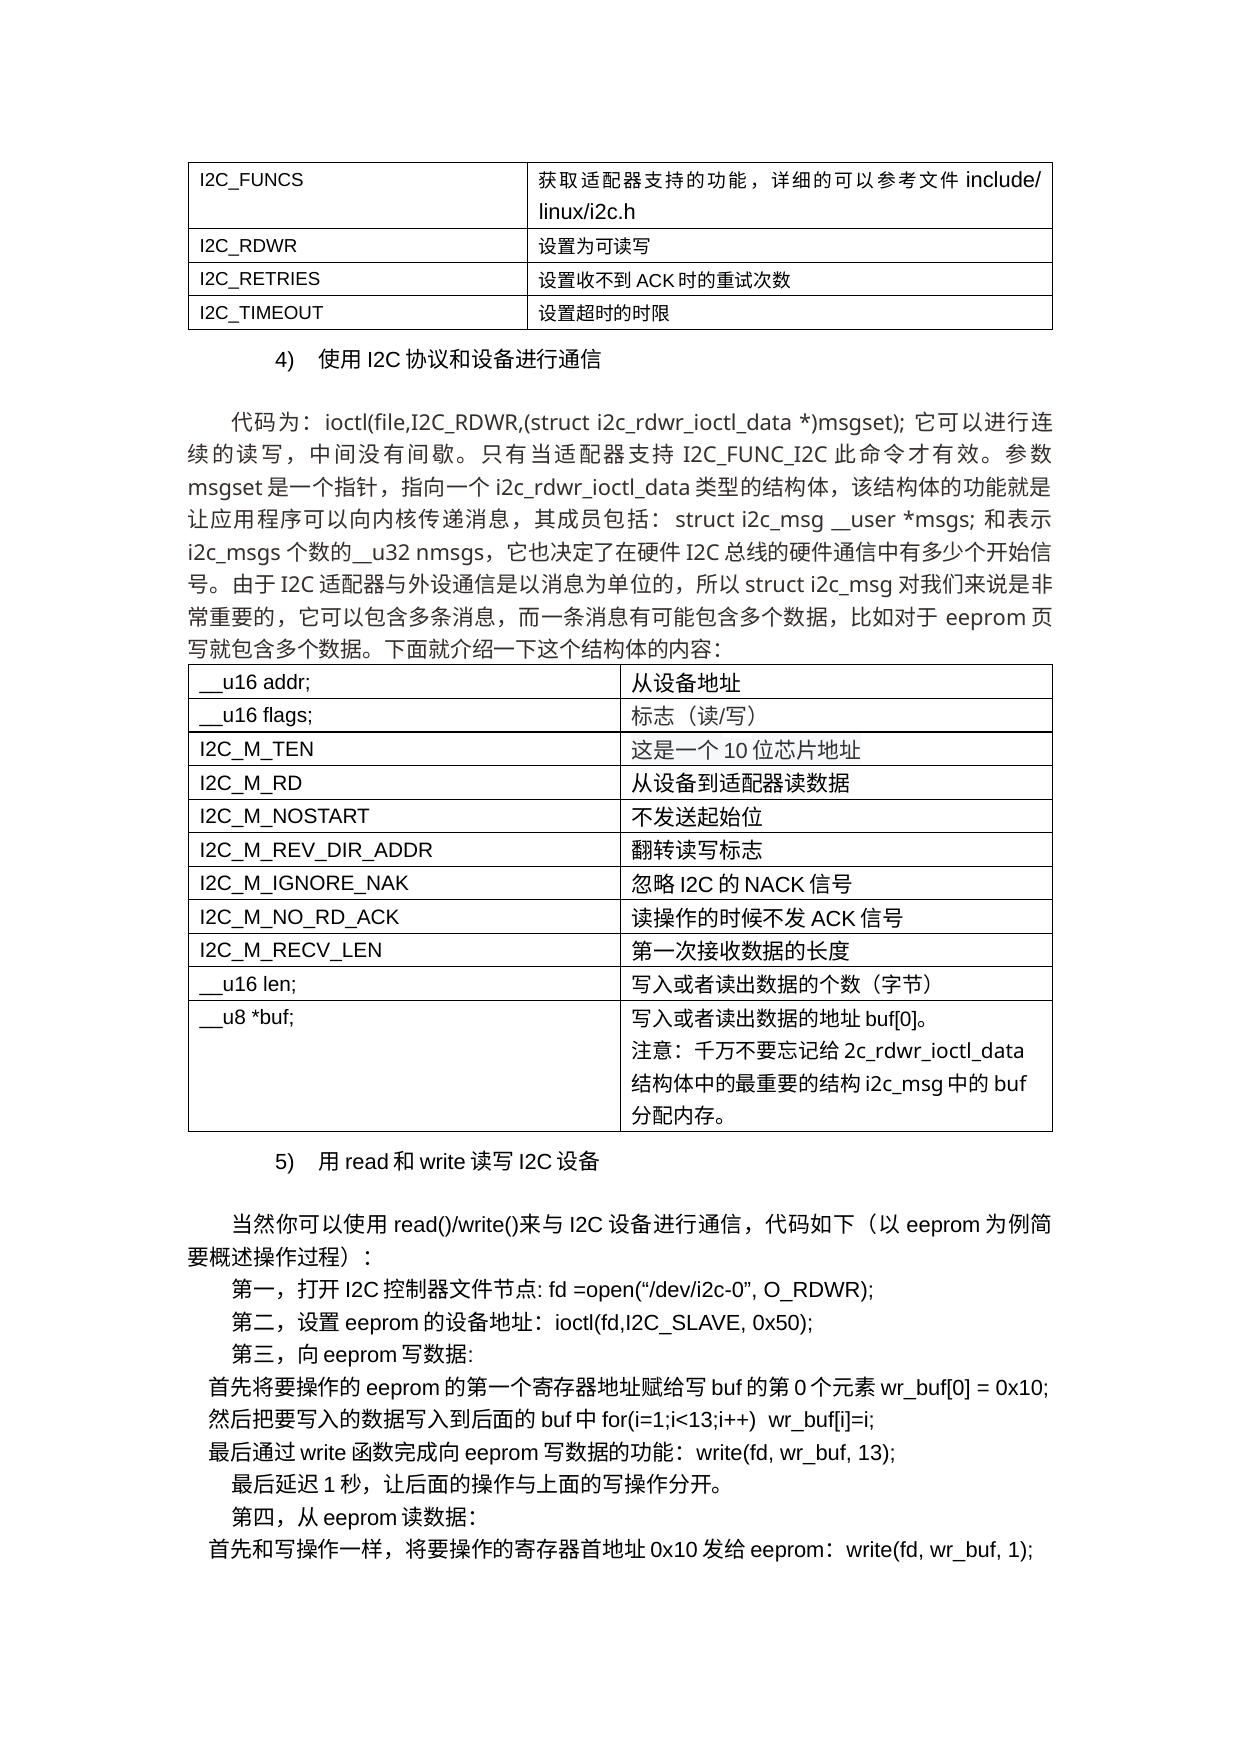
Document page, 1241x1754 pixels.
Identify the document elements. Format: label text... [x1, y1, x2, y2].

subtitle 使用I2C协议和设备进行通信 [275, 342, 1053, 374]
table_header __u16 addr; [189, 665, 620, 698]
table_cell I2C_M_REV_DIR_ADDR [189, 833, 620, 866]
table_cell 设置为可读写 [528, 229, 1052, 262]
table_cell 忽略I2C的NACK信号 [621, 867, 1052, 899]
text 最后延迟1秒，让后面的操作与上面的写操作分开。 [187, 1467, 1053, 1499]
table_cell 这是一个10位芯片地址 [621, 733, 1052, 765]
table_cell I2C_M_TEN [189, 733, 620, 765]
table_cell I2C_RDWR [189, 229, 527, 262]
text 第一，打开I2C控制器文件节点: fd =open(“/dev/i2c-0”, O_RDWR); [187, 1272, 1053, 1304]
table_cell 翻转读写标志 [621, 833, 1052, 866]
table_cell 从设备到适配器读数据 [621, 766, 1052, 798]
text 然后把要写入的数据写入到后面的buf中for(i=1;i<13;i++) wr_buf[i]=i; [187, 1402, 1053, 1434]
table_cell I2C_TIMEOUT [189, 296, 527, 329]
table_cell __u16 len; [189, 967, 620, 1000]
table_cell 不发送起始位 [621, 800, 1052, 832]
table_cell I2C_M_NOSTART [189, 800, 620, 832]
text 第四，从eeprom读数据： [187, 1499, 1053, 1532]
subtitle 用read和write读写I2C设备 [275, 1144, 1053, 1176]
table_header 从设备地址 [621, 665, 1052, 698]
table_cell 标志（读/写） [621, 699, 1052, 731]
table_cell 设置超时的时限 [528, 296, 1052, 329]
table_cell 获取适配器支持的功能，详细的可以参考文件include/linux/i2c.h [528, 163, 1052, 228]
table_cell 写入或者读出数据的个数（字节） [621, 967, 1052, 1000]
table_cell __u8 *buf; [189, 1001, 620, 1131]
table_cell I2C_M_NO_RD_ACK [189, 900, 620, 933]
text 当然你可以使用read()/write()来与I2C设备进行通信，代码如下（以eeprom为例简要概述操作过程）： [187, 1207, 1053, 1272]
table_cell I2C_RETRIES [189, 263, 527, 295]
text 首先将要操作的eeprom的第一个寄存器地址赋给写buf的第0个元素wr_buf[0] = 0x10; [187, 1369, 1053, 1402]
text 第三，向eeprom写数据: [187, 1337, 1053, 1369]
table_cell I2C_M_IGNORE_NAK [189, 867, 620, 899]
text 第二，设置eeprom的设备地址：ioctl(fd,I2C_SLAVE, 0x50); [187, 1304, 1053, 1337]
text 代码为：ioctl(file,I2C_RDWR,(struct i2c_rdwr_ioctl_data *)msgset); 它可以进行连续的读写，中间没有间歇。只有当适配器支持I2C_FUNC_I2C此命令才有效。参数msgset是一个指针，指向一个i2c_rdwr_ioctl_data类型的结构体，该结构体的功能就是让应用程序可以向内核传递消息，其成员包括：struct i2c_msg __user *msgs; 和表示i2c_msgs 个数的__u32 nmsgs，它也决定了在硬件I2C总线的硬件通信中有多少个开始信号。由于I2C适配器与外设通信是以消息为单位的，所以struct i2c_msg对我们来说是非常重要的，它可以包含多条消息，而一条消息有可能包含多个数据，比如对于eeprom页写就包含多个数据。下面就介绍一下这个结构体的内容： [187, 404, 1053, 664]
table_cell 第一次接收数据的长度 [621, 934, 1052, 966]
table_cell I2C_FUNCS [189, 163, 527, 228]
table_cell I2C_M_RD [189, 766, 620, 798]
table_cell 读操作的时候不发ACK信号 [621, 900, 1052, 933]
table_cell 写入或者读出数据的地址 buf[0]。 注意：千万不要忘记给2c_rdwr_ioctl_data结构体中的最重要的结构i2c_msg中的buf分配内存。 [621, 1001, 1052, 1131]
table_cell 设置收不到ACK时的重试次数 [528, 263, 1052, 295]
table_cell __u16 flags; [189, 699, 620, 731]
table_cell I2C_M_RECV_LEN [189, 934, 620, 966]
text 最后通过write函数完成向eeprom写数据的功能：write(fd, wr_buf, 13); [187, 1434, 1053, 1467]
text 首先和写操作一样，将要操作的寄存器首地址0x10发给eeprom：write(fd, wr_buf, 1); [187, 1532, 1053, 1564]
